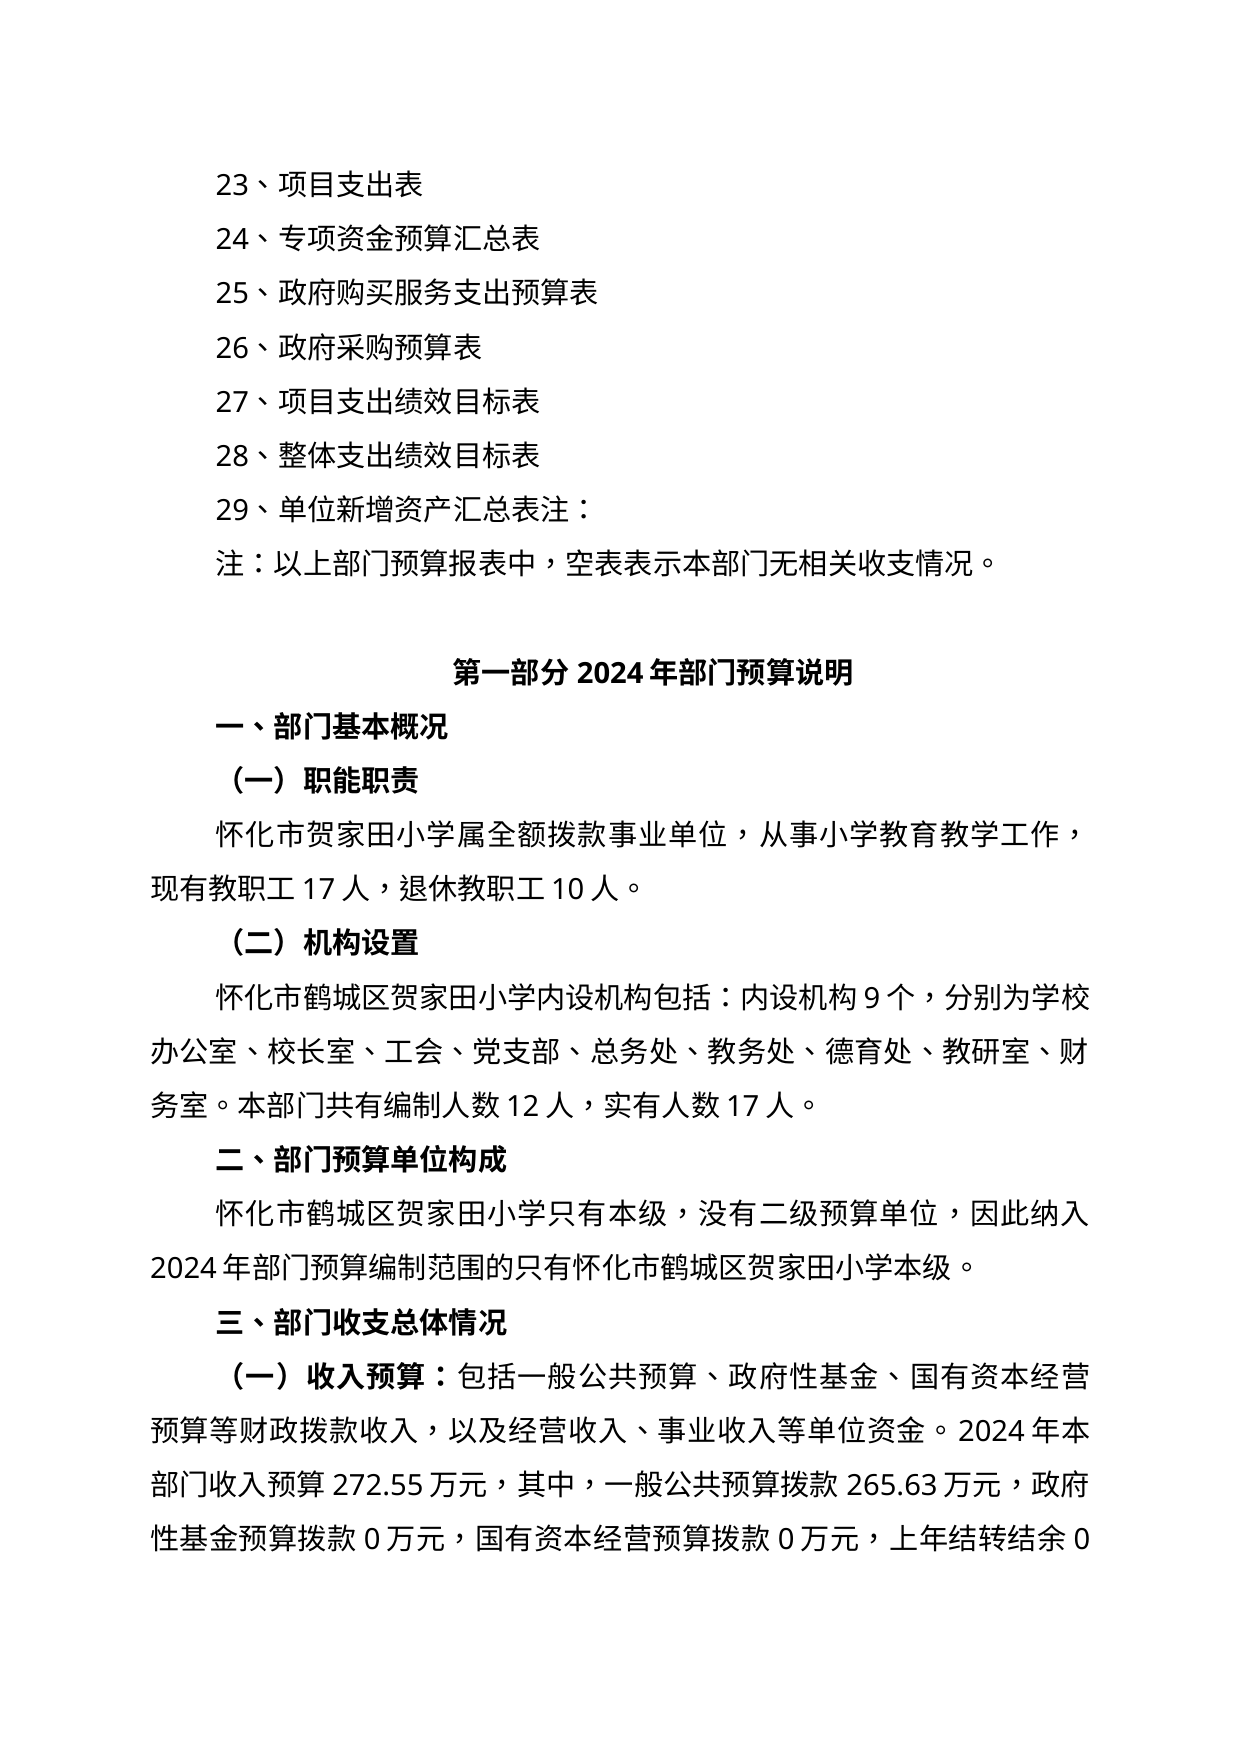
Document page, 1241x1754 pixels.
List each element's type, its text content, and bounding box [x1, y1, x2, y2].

text 25、政府购买服务支出预算表 [150, 258, 1090, 312]
text 怀化市鹤城区贺家田小学只有本级，没有二级预算单位，因此纳入2024年部门预算编制范围的只有怀化市鹤城区贺家田小学本级。 [150, 1179, 1090, 1287]
text 二、部门预算单位构成 [150, 1125, 1090, 1179]
text 注：以上部门预算报表中，空表表示本部门无相关收支情况。 [150, 529, 1090, 583]
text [150, 1342, 1090, 1558]
text 23、项目支出表 [150, 150, 1090, 204]
text 24、专项资金预算汇总表 [150, 204, 1090, 258]
text 28、整体支出绩效目标表 [150, 421, 1090, 475]
text 三、部门收支总体情况 [150, 1287, 1090, 1342]
text 27、项目支出绩效目标表 [150, 367, 1090, 421]
text （一）职能职责 [150, 746, 1090, 800]
text （二）机构设置 [150, 908, 1090, 962]
text 第一部分 2024年部门预算说明 [150, 637, 1090, 692]
text 怀化市鹤城区贺家田小学内设机构包括：内设机构9个，分别为学校办公室、校长室、工会、党支部、总务处、教务处、德育处、教研室、财务室。本部门共有编制人数12人，实有人数17人。 [150, 962, 1090, 1125]
text 一、部门基本概况 [150, 692, 1090, 746]
text 29、单位新增资产汇总表注： [150, 475, 1090, 529]
text 怀化市贺家田小学属全额拨款事业单位，从事小学教育教学工作，现有教职工17人，退休教职工10人。 [150, 800, 1090, 908]
text 26、政府采购预算表 [150, 312, 1090, 367]
